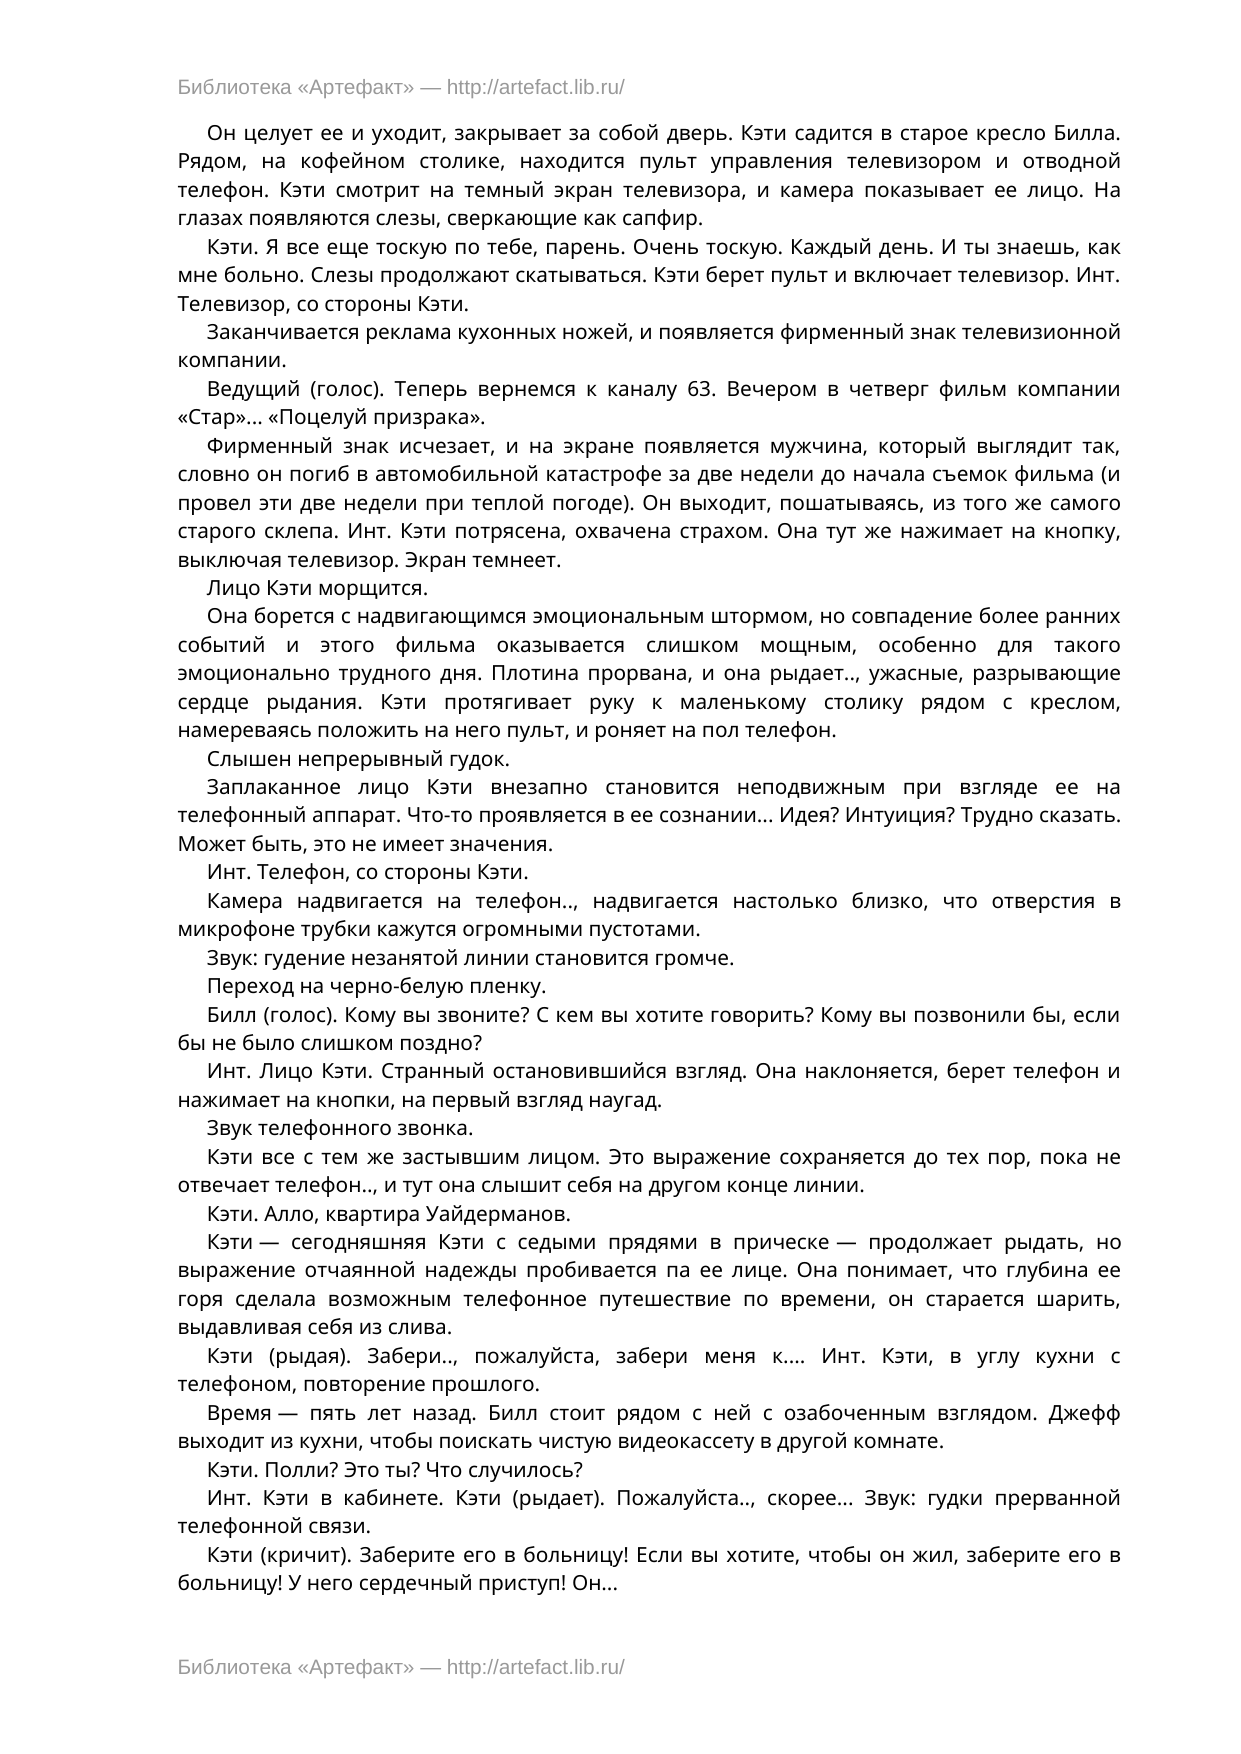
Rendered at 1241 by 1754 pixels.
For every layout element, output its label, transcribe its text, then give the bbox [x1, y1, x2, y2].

text Кэти. Полли? Это ты? Что случилось? [177, 1455, 1122, 1483]
text Билл (голос). Кому вы звоните? С кем вы хотите говорить? Кому вы позвонили бы, если бы не было слишком поздно? [177, 1000, 1122, 1057]
text Инт. Лицо Кэти. Странный остановившийся взгляд. Она наклоняется, берет телефон и нажимает на кнопки, на первый взгляд наугад. [177, 1057, 1122, 1113]
text Слышен непрерывный гудок. [177, 744, 1122, 772]
text Кэти все с тем же застывшим лицом. Это выражение сохраняется до тех пор, пока не отвечает телефон.., и тут она слышит себя на другом конце линии. [177, 1142, 1122, 1199]
text Лицо Кэти морщится. [177, 573, 1122, 602]
text Фирменный знак исчезает, и на экране появляется мужчина, который выглядит так, словно он погиб в автомобильной катастрофе за две недели до начала съемок фильма (и провел эти две недели при теплой погоде). Он выходит, пошатываясь, из того же самого старого склепа. Инт. Кэти потрясена, охвачена страхом. Она тут же нажимает на кнопку, выключая телевизор. Экран темнеет. [177, 431, 1122, 573]
text Кэти. Алло, квартира Уайдерманов. [177, 1199, 1122, 1227]
text Звук: гудение незанятой линии становится громче. [177, 943, 1122, 971]
text Переход на черно-белую пленку. [177, 971, 1122, 1000]
text Заканчивается реклама кухонных ножей, и появляется фирменный знак телевизионной компании. [177, 317, 1122, 374]
text Кэти (кричит). Заберите его в больницу! Если вы хотите, чтобы он жил, заберите его в больницу! У него сердечный приступ! Он... [177, 1540, 1122, 1597]
text Она борется с надвигающимся эмоциональным штормом, но совпадение более ранних событий и этого фильма оказывается слишком мощным, особенно для такого эмоционально трудного дня. Плотина прорвана, и она рыдает.., ужасные, разрывающие сердце рыдания. Кэти протягивает руку к маленькому столику рядом с креслом, намереваясь положить на него пульт, и роняет на пол телефон. [177, 602, 1122, 744]
text Звук телефонного звонка. [177, 1113, 1122, 1142]
text Заплаканное лицо Кэти внезапно становится неподвижным при взгляде ее на телефонный аппарат. Что-то проявляется в ее сознании... Идея? Интуиция? Трудно сказать. Может быть, это не имеет значения. [177, 772, 1122, 857]
text Кэти — сегодняшняя Кэти с седыми прядями в прическе — продолжает рыдать, но выражение отчаянной надежды пробивается па ее лице. Она понимает, что глубина ее горя сделала возможным телефонное путешествие по времени, он старается шарить, выдавливая себя из слива. [177, 1227, 1122, 1341]
text Инт. Телефон, со стороны Кэти. [177, 857, 1122, 886]
text Кэти. Я все еще тоскую по тебе, парень. Очень тоскую. Каждый день. И ты знаешь, как мне больно. Слезы продолжают скатываться. Кэти берет пульт и включает телевизор. Инт. Телевизор, со стороны Кэти. [177, 232, 1122, 317]
text Инт. Кэти в кабинете. Кэти (рыдает). Пожалуйста.., скорее... Звук: гудки прерванной телефонной связи. [177, 1483, 1122, 1540]
text Он целует ее и уходит, закрывает за собой дверь. Кэти садится в старое кресло Билла. Рядом, на кофейном столике, находится пульт управления телевизором и отводной телефон. Кэти смотрит на темный экран телевизора, и камера показывает ее лицо. На глазах появляются слезы, сверкающие как сапфир. [177, 118, 1122, 232]
text Ведущий (голос). Теперь вернемся к каналу 63. Вечером в четверг фильм компании «Стар»... «Поцелуй призрака». [177, 374, 1122, 431]
text Время — пять лет назад. Билл стоит рядом с ней с озабоченным взглядом. Джефф выходит из кухни, чтобы поискать чистую видеокассету в другой комнате. [177, 1398, 1122, 1455]
text Камера надвигается на телефон.., надвигается настолько близко, что отверстия в микрофоне трубки кажутся огромными пустотами. [177, 886, 1122, 943]
text Кэти (рыдая). Забери.., пожалуйста, забери меня к.... Инт. Кэти, в углу кухни с телефоном, повторение прошлого. [177, 1341, 1122, 1398]
